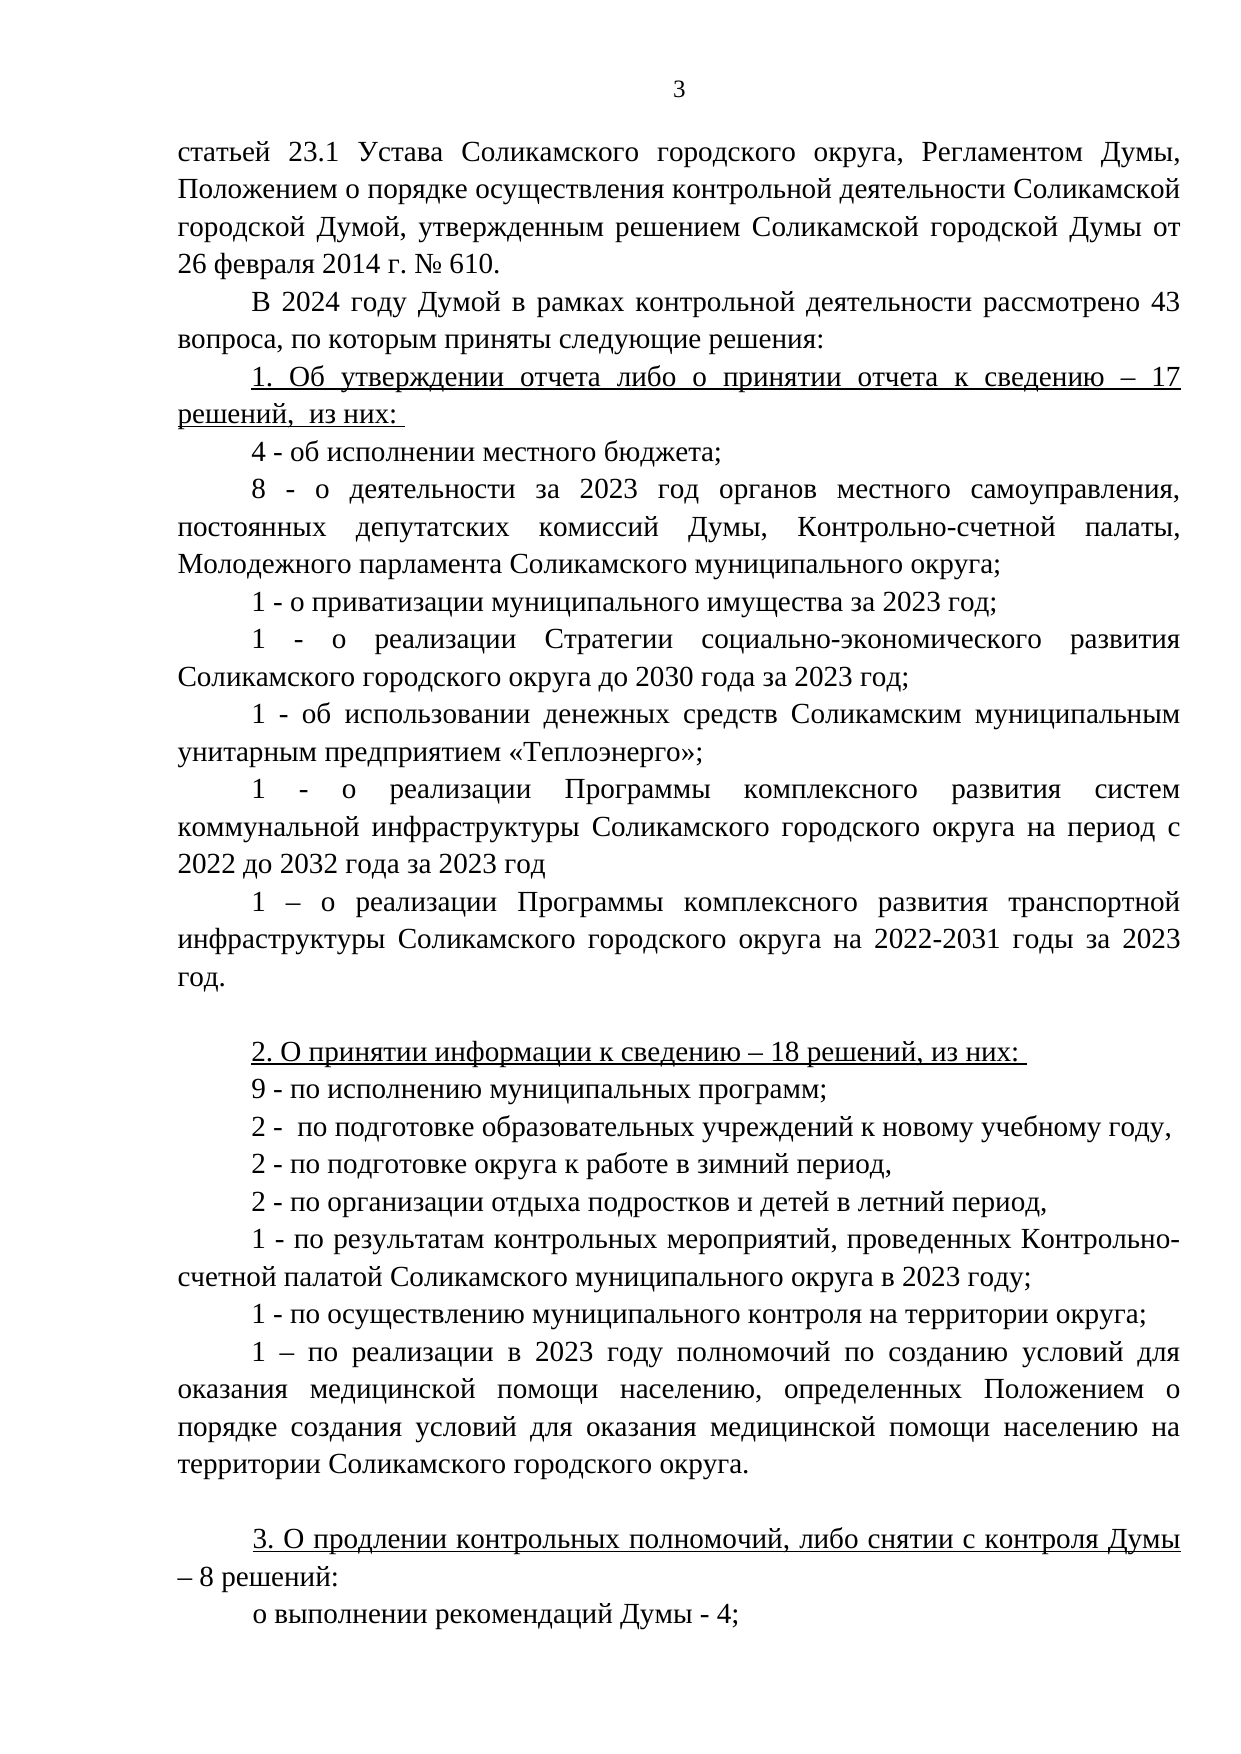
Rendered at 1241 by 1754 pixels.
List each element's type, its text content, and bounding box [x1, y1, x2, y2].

text 1 - об использовании денежных средств Соликамским муниципальным унитарным предприятием «Теплоэнерго»; [177, 694, 1181, 769]
text 4 - об исполнении местного бюджета; [177, 431, 1181, 469]
text 2. О принятии информации к сведению – 18 решений, из них: [177, 1031, 1181, 1069]
text 1 – о реализации Программы комплексного развития транспортной инфраструктуры Соликамского городского округа на 2022-2031 годы за 2023 год. [177, 881, 1181, 994]
text 9 - по исполнению муниципальных программ; [177, 1069, 1181, 1106]
text 3. О продлении контрольных полномочий, либо снятии с контроля Думы – 8 решений: [177, 1519, 1181, 1594]
text 2 - по подготовке образовательных учреждений к новому учебному году, [177, 1106, 1181, 1144]
text 1 - о реализации Программы комплексного развития систем коммунальной инфраструктуры Соликамского городского округа на период с 2022 до 2032 года за 2023 год [177, 769, 1181, 881]
text 8 - о деятельности за 2023 год органов местного самоуправления, постоянных депутатских комиссий Думы, Контрольно-счетной палаты, Молодежного парламента Соликамского муниципального округа; [177, 469, 1181, 581]
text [177, 131, 1181, 281]
text 1. Об утверждении отчета либо о принятии отчета к сведению – 17 решений, из них: [177, 356, 1181, 431]
text 1 - по осуществлению муниципального контроля на территории округа; [177, 1294, 1181, 1331]
text 1 – по реализации в 2023 году полномочий по созданию условий для оказания медицинской помощи населению, определенных Положением о порядке создания условий для оказания медицинской помощи населению на территории Соликамского городского округа. [177, 1331, 1181, 1481]
text 1 - по результатам контрольных мероприятий, проведенных Контрольно-счетной палатой Соликамского муниципального округа в 2023 году; [177, 1219, 1181, 1294]
text 2 - по организации отдыха подростков и детей в летний период, [177, 1181, 1181, 1219]
text 1 - о реализации Стратегии социально-экономического развития Соликамского городского округа до 2030 года за 2023 год; [177, 619, 1181, 694]
text о выполнении рекомендаций Думы - 4; [177, 1594, 1181, 1631]
text 2 - по подготовке округа к работе в зимний период, [177, 1144, 1181, 1181]
text 1 - о приватизации муниципального имущества за 2023 год; [177, 581, 1181, 619]
text В 2024 году Думой в рамках контрольной деятельности рассмотрено 43 вопроса, по которым приняты следующие решения: [177, 281, 1181, 356]
